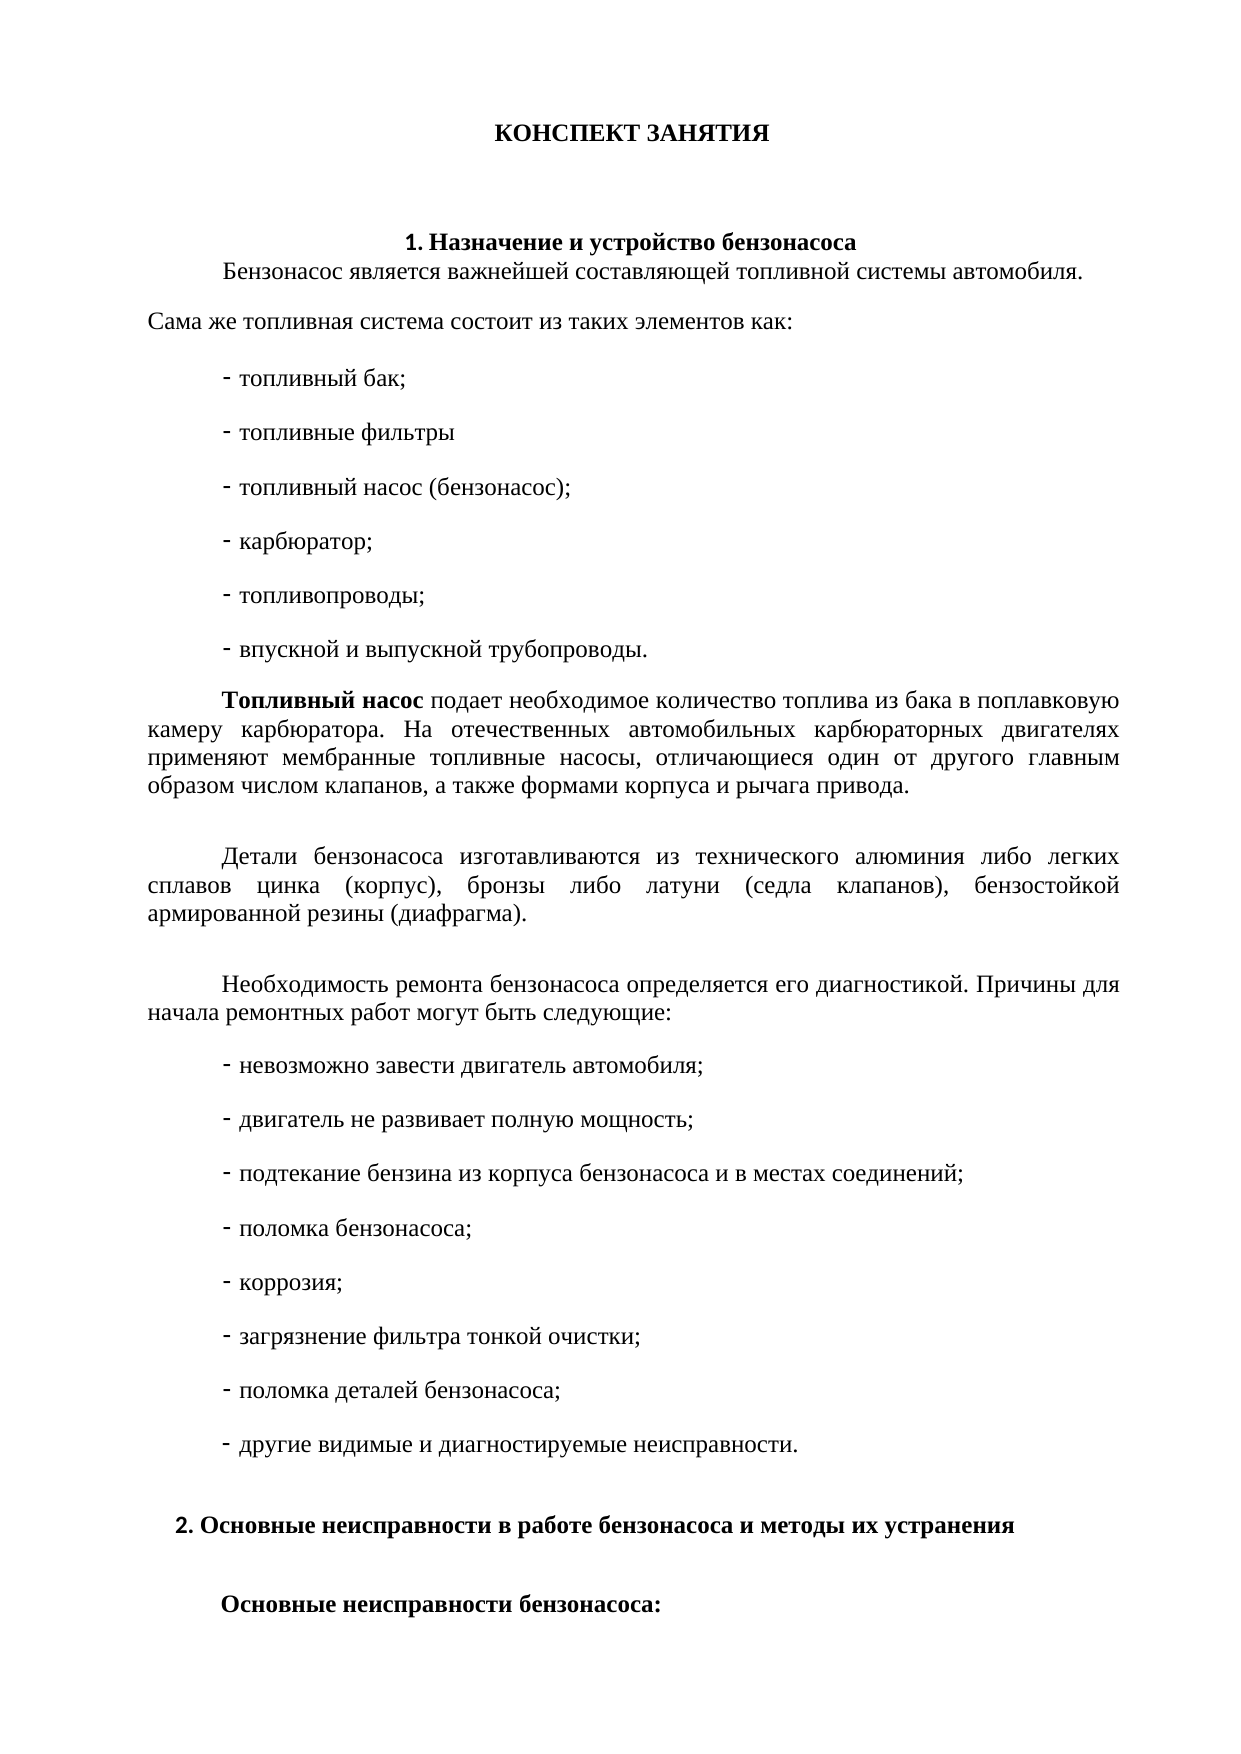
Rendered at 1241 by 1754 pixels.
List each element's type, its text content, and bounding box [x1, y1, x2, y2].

text Необходимость ремонта бензонасоса определяется его диагностикой. Причины для начала ремонтных работ могут быть следующие: [147, 970, 1120, 1026]
list невозможно завести двигатель автомобиля; [222, 1046, 1152, 1080]
text Основные неисправности бензонасоса: [220, 1589, 1152, 1618]
list топливные фильтры [222, 415, 1152, 447]
list другие видимые и диагностируемые неисправности. [222, 1427, 1152, 1459]
list поломка бензонасоса; [222, 1210, 1152, 1243]
text Детали бензонасоса изготавливаются из технического алюминия либо легких сплавов цинка (корпус), бронзы либо латуни (седла клапанов), бензостойкой армированной резины (диафрагма). [147, 842, 1120, 927]
text Сама же топливная система состоит из таких элементов как: [147, 306, 1152, 334]
list Назначение и устройство бензонасоса [404, 226, 1152, 257]
list впускной и выпускной трубопроводы. [222, 631, 1152, 664]
text Бензонасос является важнейшей составляющей топливной системы автомобиля. [222, 257, 1152, 285]
text КОНСПЕКТ ЗАНЯТИЯ [118, 118, 1145, 147]
list топливный насос (бензонасос); [222, 469, 1152, 502]
list двигатель не развивает полную мощность; [222, 1102, 1152, 1134]
list подтекание бензина из корпуса бензонасоса и в местах соединений; [222, 1156, 1152, 1188]
text Топливный насос подает необходимое количество топлива из бака в поплавковую камеру карбюратора. На отечественных автомобильных карбюраторных двигателях применяют мембранные топливные насосы, отличающиеся один от другого главным образом числом клапанов, а также формами корпуса и рычага привода. [147, 686, 1120, 799]
list топливный бак; [222, 360, 1152, 393]
list коррозия; [222, 1264, 1152, 1297]
list топливопроводы; [222, 577, 1152, 610]
list поломка деталей бензонасоса; [222, 1373, 1152, 1405]
list Основные неисправности в работе бензонасоса и методы их устранения [175, 1509, 1152, 1540]
list загрязнение фильтра тонкой очистки; [222, 1318, 1152, 1351]
list карбюратор; [222, 523, 1152, 556]
